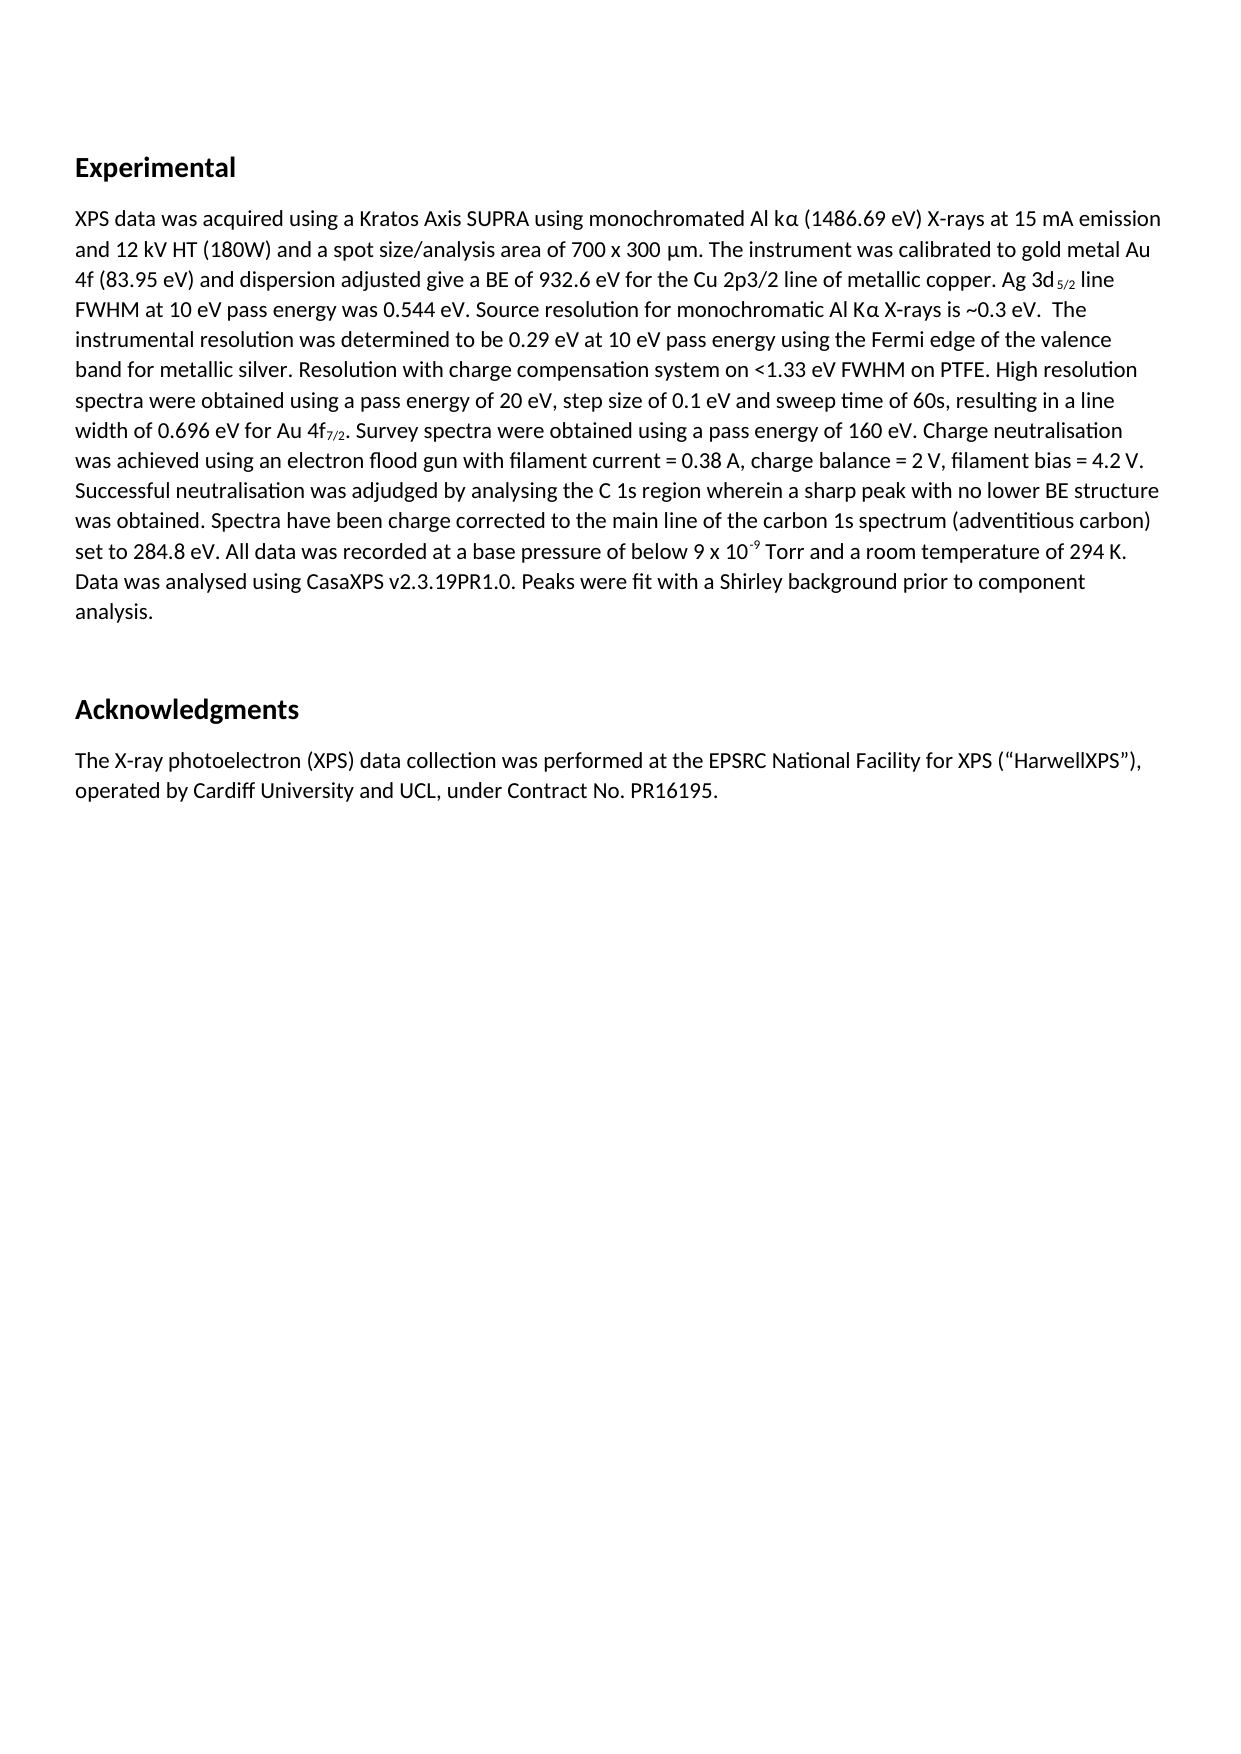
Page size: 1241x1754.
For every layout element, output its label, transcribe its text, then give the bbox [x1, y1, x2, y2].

text The X-ray photoelectron (XPS) data collection was performed at the EPSRC National Facility for XPS (“HarwellXPS”), operated by Cardiff University and UCL, under Contract No. PR16195. [75, 746, 1165, 804]
text Experimental [75, 149, 1165, 185]
text Acknowledgments [75, 691, 1165, 727]
text XPS data was acquired using a Kratos Axis SUPRA using monochromated Al kα (1486.69 eV) X-rays at 15 mA emission and 12 kV HT (180W) and a spot size/analysis area of 700 x 300 µm. The instrument was calibrated to gold metal Au 4f (83.95 eV) and dispersion adjusted give a BE of 932.6 eV for the Cu 2p3/2 line of metallic copper. Ag 3d5/2 line FWHM at 10 eV pass energy was 0.544 eV. Source resolution for monochromatic Al Kα X-rays is ~0.3 eV. The instrumental resolution was determined to be 0.29 eV at 10 eV pass energy using the Fermi edge of the valence band for metallic silver. Resolution with charge compensation system on <1.33 eV FWHM on PTFE. High resolution spectra were obtained using a pass energy of 20 eV, step size of 0.1 eV and sweep time of 60s, resulting in a line width of 0.696 eV for Au 4f7/2. Survey spectra were obtained using a pass energy of 160 eV. Charge neutralisation was achieved using an electron flood gun with filament current = 0.38 A, charge balance = 2 V, filament bias = 4.2 V. Successful neutralisation was adjudged by analysing the C 1s region wherein a sharp peak with no lower BE structure was obtained. Spectra have been charge corrected to the main line of the carbon 1s spectrum (adventitious carbon) set to 284.8 eV. All data was recorded at a base pressure of below 9 x 10-9 Torr and a room temperature of 294 K. Data was analysed using CasaXPS v2.3.19PR1.0. Peaks were fit with a Shirley background prior to component analysis. [75, 204, 1165, 625]
